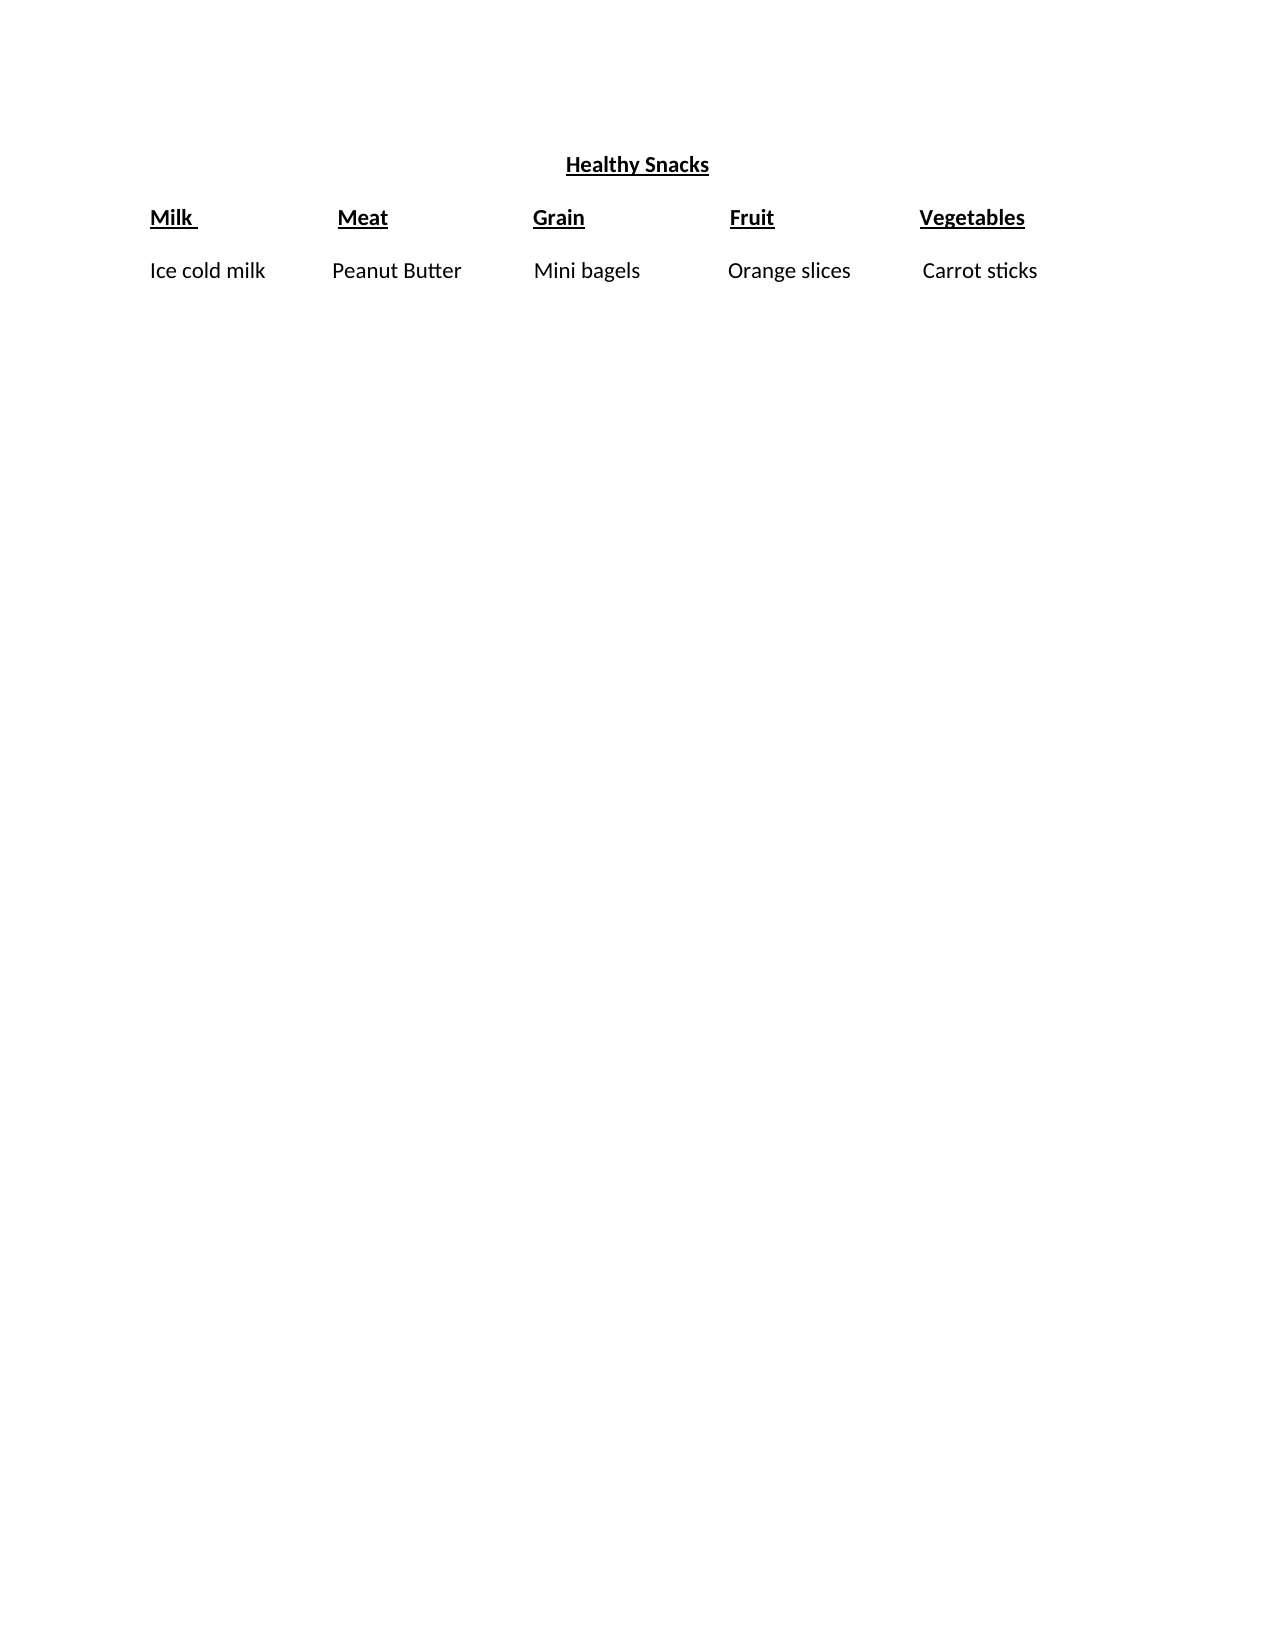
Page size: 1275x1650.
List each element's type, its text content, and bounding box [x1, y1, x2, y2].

text Ice cold milk Peanut Butter Mini bagels Orange slices Carrot sticks [150, 256, 1125, 284]
text Milk Meat Grain Fruit Vegetables [150, 203, 1125, 231]
text Healthy Snacks [150, 150, 1125, 178]
